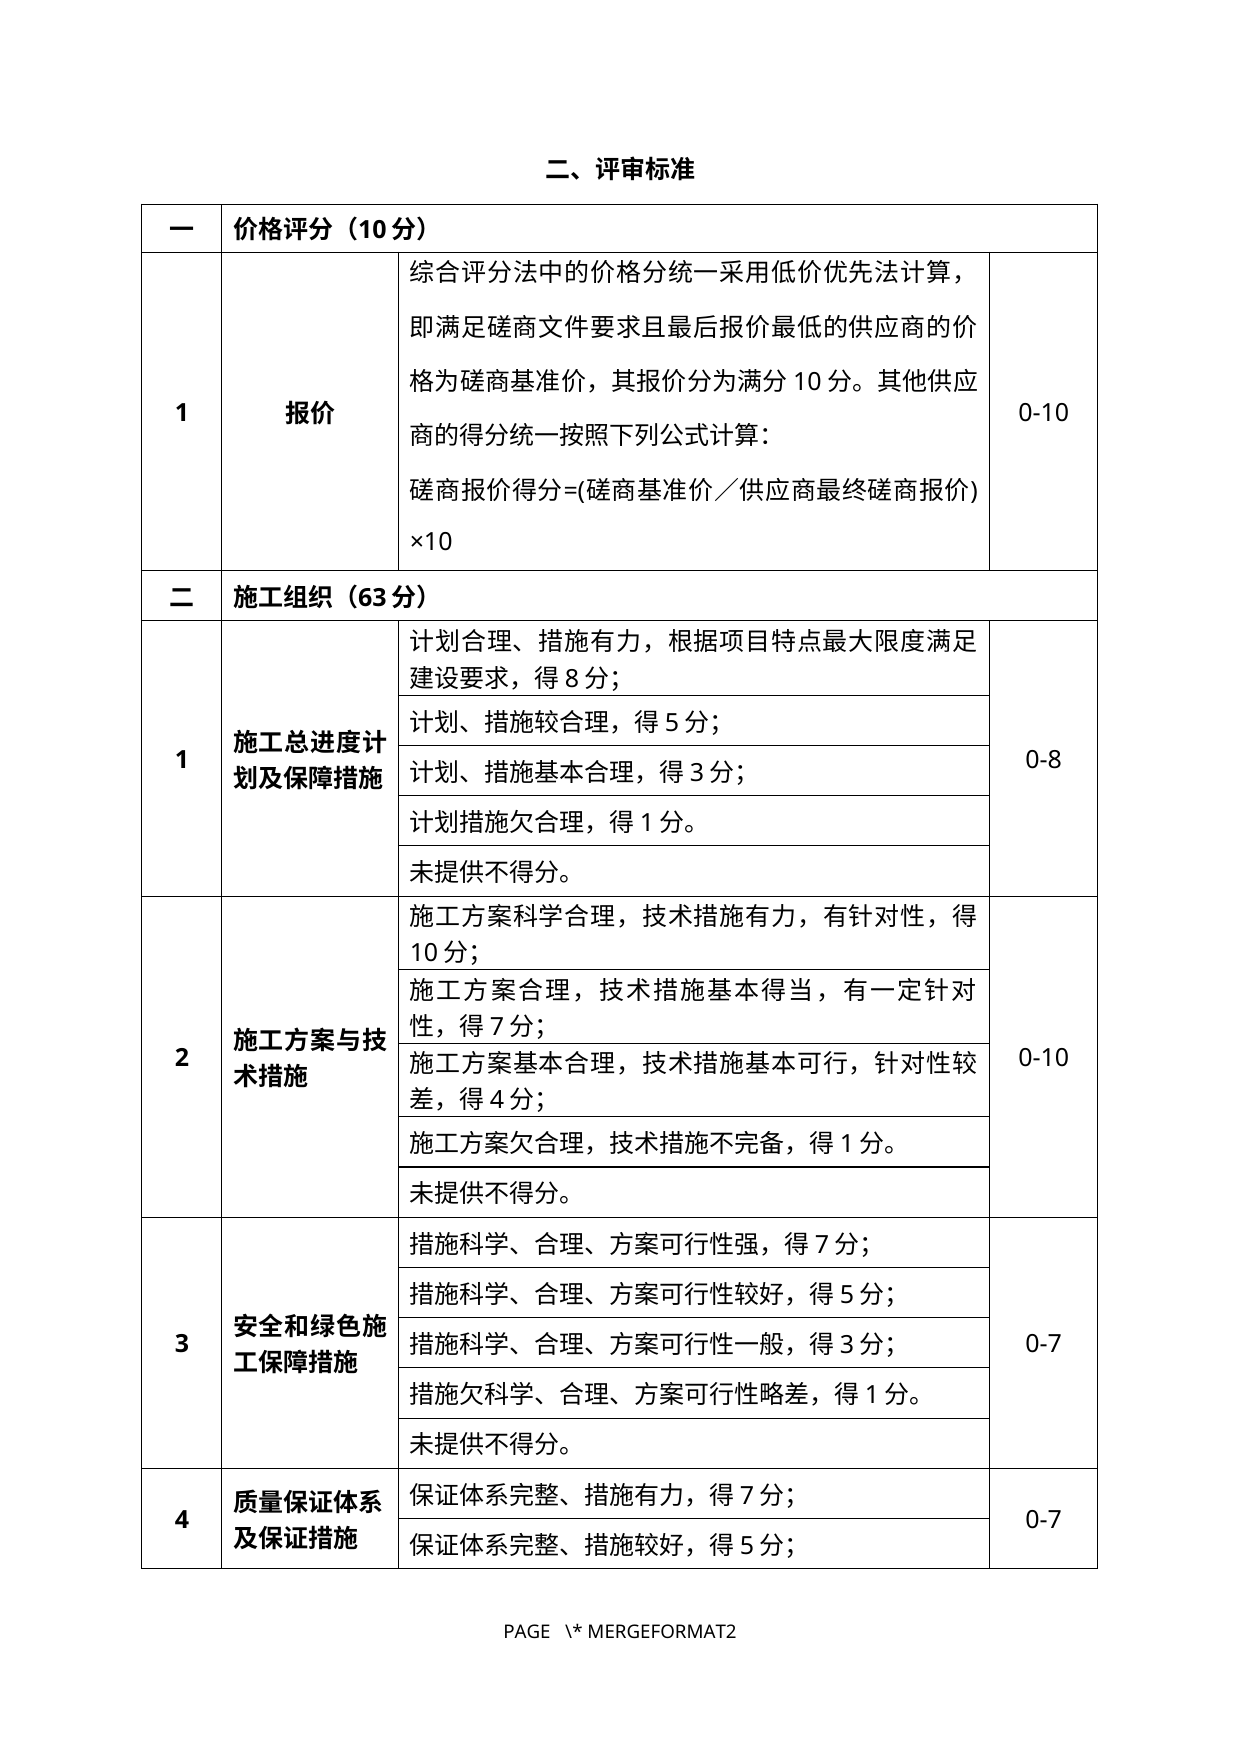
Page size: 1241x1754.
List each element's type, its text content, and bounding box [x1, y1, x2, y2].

table_cell 0-7 [990, 1218, 1097, 1468]
table_cell 二 [142, 571, 221, 620]
table_cell 未提供不得分。 [399, 1168, 989, 1217]
table_cell 施工方案合理，技术措施基本得当，有一定针对性，得7分； [399, 970, 989, 1043]
table_cell 1 [142, 253, 221, 570]
table_cell 报价 [222, 253, 398, 570]
table_cell 施工方案基本合理，技术措施基本可行，针对性较差，得4分； [399, 1044, 989, 1116]
table_cell 措施欠科学、合理、方案可行性略差，得1分。 [399, 1368, 989, 1417]
table_cell 计划、措施基本合理，得3分； [399, 746, 989, 795]
table_cell 0-8 [990, 621, 1097, 896]
table_cell 综合评分法中的价格分统一采用低价优先法计算，即满足磋商文件要求且最后报价最低的供应商的价格为磋商基准价，其报价分为满分10分。其他供应商的得分统一按照下列公式计算： 磋商报价得分=(磋商基准价／供应商最终磋商报价)×10 [399, 253, 989, 570]
table_cell 保证体系完整、措施有力，得7分； [399, 1469, 989, 1518]
table_cell 2 [142, 897, 221, 1217]
table_cell 措施科学、合理、方案可行性一般，得3分； [399, 1318, 989, 1367]
table_cell 0-7 [990, 1469, 1097, 1568]
table_cell 施工方案与技术措施 [222, 897, 398, 1217]
table_header 价格评分（10分） [222, 205, 1097, 252]
table_cell 未提供不得分。 [399, 1419, 989, 1468]
table_cell 3 [142, 1218, 221, 1468]
table_cell 施工方案欠合理，技术措施不完备，得1分。 [399, 1117, 989, 1166]
table_cell 措施科学、合理、方案可行性强，得7分； [399, 1218, 989, 1267]
table_cell 措施科学、合理、方案可行性较好，得5分； [399, 1268, 989, 1317]
table_cell 施工组织（63分） [222, 571, 1097, 620]
table_cell 施工方案科学合理，技术措施有力，有针对性，得10分； [399, 897, 989, 969]
subtitle 二、评审标准 [161, 149, 1079, 185]
table_cell 保证体系完整、措施较好，得5分； [399, 1519, 989, 1568]
table_cell 1 [142, 621, 221, 896]
table_cell 0-10 [990, 897, 1097, 1217]
table_cell 质量保证体系 及保证措施 [222, 1469, 398, 1568]
table_cell 0-10 [990, 253, 1097, 570]
table_cell 施工总进度计划及保障措施 [222, 621, 398, 896]
table_cell 计划、措施较合理，得5分； [399, 696, 989, 745]
table_header 一 [142, 205, 221, 252]
table_cell 安全和绿色施工保障措施 [222, 1218, 398, 1468]
table_cell 计划措施欠合理，得1分。 [399, 796, 989, 845]
table_cell 未提供不得分。 [399, 846, 989, 896]
table_cell 计划合理、措施有力，根据项目特点最大限度满足建设要求，得8分； [399, 621, 989, 695]
table_cell 4 [142, 1469, 221, 1568]
